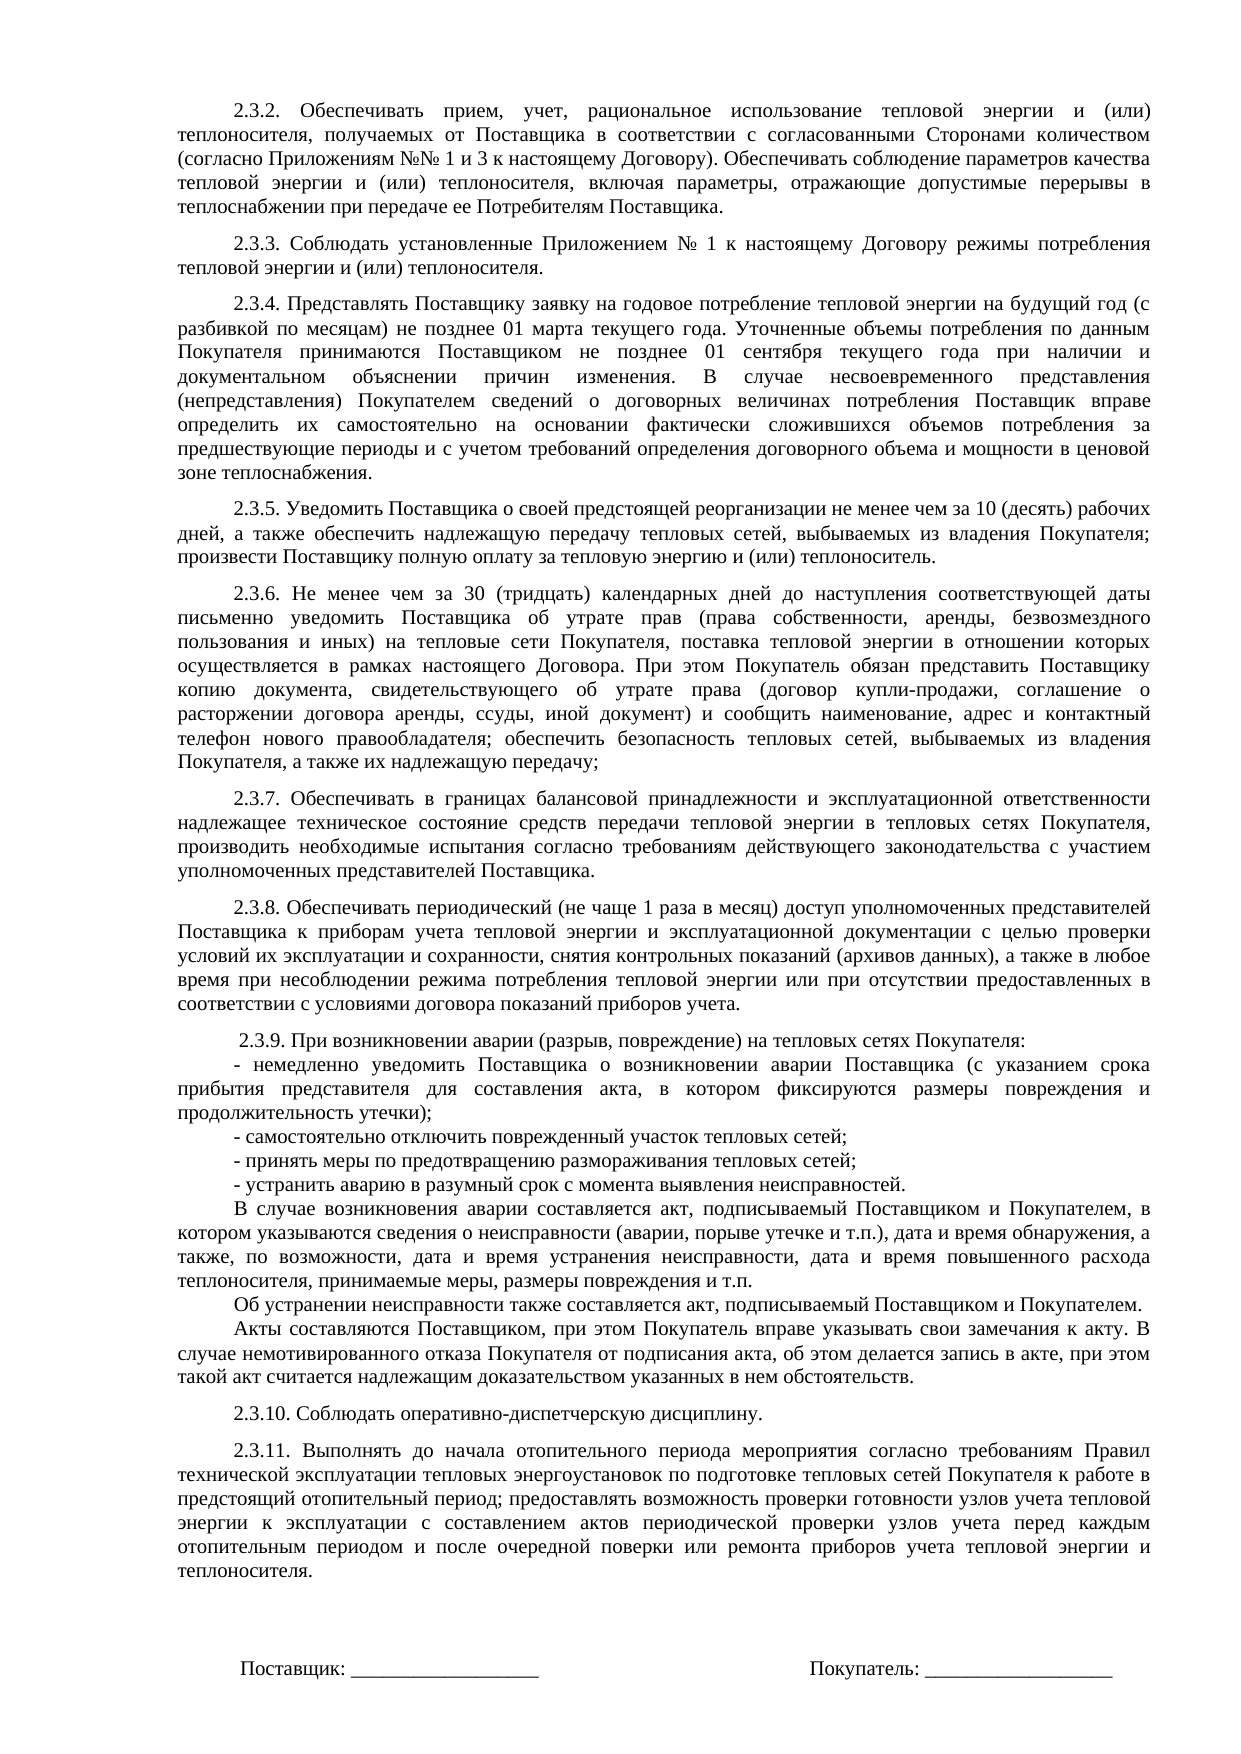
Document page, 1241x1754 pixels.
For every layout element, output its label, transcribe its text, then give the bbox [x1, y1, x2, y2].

text 2.3.10. Соблюдать оперативно-диспетчерскую дисциплину. [177, 1401, 1152, 1425]
text 2.3.7. Обеспечивать в границах балансовой принадлежности и эксплуатационной ответственности надлежащее техническое состояние средств передачи тепловой энергии в тепловых сетях Покупателя, производить необходимые испытания согласно требованиям действующего законодательства с участием уполномоченных представителей Поставщика. [177, 786, 1152, 882]
text 2.3.4. Представлять Поставщику заявку на годовое потребление тепловой энергии на будущий год (с разбивкой по месяцам) не позднее 01 марта текущего года. Уточненные объемы потребления по данным Покупателя принимаются Поставщиком не позднее 01 сентября текущего года при наличии и документальном объяснении причин изменения. В случае несвоевременного представления (непредставления) Покупателем сведений о договорных величинах потребления Поставщик вправе определить их самостоятельно на основании фактически сложившихся объемов потребления за предшествующие периоды и с учетом требований определения договорного объема и мощности в ценовой зоне теплоснабжения. [177, 291, 1152, 484]
text 2.3.6. Не менее чем за 30 (тридцать) календарных дней до наступления соответствующей даты письменно уведомить Поставщика об утрате прав (права собственности, аренды, безвозмездного пользования и иных) на тепловые сети Покупателя, поставка тепловой энергии в отношении которых осуществляется в рамках настоящего Договора. При этом Покупатель обязан представить Поставщику копию документа, свидетельствующего об утрате права (договор купли-продажи, соглашение о расторжении договора аренды, ссуды, иной документ) и сообщить наименование, адрес и контактный телефон нового правообладателя; обеспечить безопасность тепловых сетей, выбываемых из владения Покупателя, а также их надлежащую передачу; [177, 581, 1152, 773]
text 2.3.11. Выполнять до начала отопительного периода мероприятия согласно требованиям Правил технической эксплуатации тепловых энергоустановок по подготовке тепловых сетей Покупателя к работе в предстоящий отопительный период; предоставлять возможность проверки готовности узлов учета тепловой энергии к эксплуатации с составлением актов периодической проверки узлов учета перед каждым отопительным периодом и после очередной поверки или ремонта приборов учета тепловой энергии и теплоносителя. [177, 1438, 1152, 1582]
text 2.3.8. Обеспечивать периодический (не чаще 1 раза в месяц) доступ уполномоченных представителей Поставщика к приборам учета тепловой энергии и эксплуатационной документации с целью проверки условий их эксплуатации и сохранности, снятия контрольных показаний (архивов данных), а также в любое время при несоблюдении режима потребления тепловой энергии или при отсутствии предоставленных в соответствии с условиями договора показаний приборов учета. [177, 895, 1152, 1015]
text - немедленно уведомить Поставщика о возникновении аварии Поставщика (с указанием срока прибытия представителя для составления акта, в котором фиксируются размеры повреждения и продолжительность утечки); [177, 1052, 1152, 1124]
text Акты составляются Поставщиком, при этом Покупатель вправе указывать свои замечания к акту. В случае немотивированного отказа Покупателя от подписания акта, об этом делается запись в акте, при этом такой акт считается надлежащим доказательством указанных в нем обстоятельств. [177, 1316, 1152, 1388]
text Об устранении неисправности также составляется акт, подписываемый Поставщиком и Покупателем. [177, 1292, 1152, 1316]
text 2.3.9. При возникновении аварии (разрыв, повреждение) на тепловых сетях Покупателя: [177, 1028, 1152, 1052]
text - принять меры по предотвращению размораживания тепловых сетей; [177, 1148, 1152, 1172]
text - устранить аварию в разумный срок с момента выявления неисправностей. [177, 1172, 1152, 1196]
text 2.3.5. Уведомить Поставщика о своей предстоящей реорганизации не менее чем за 10 (десять) рабочих дней, а также обеспечить надлежащую передачу тепловых сетей, выбываемых из владения Покупателя; произвести Поставщику полную оплату за тепловую энергию и (или) теплоноситель. [177, 496, 1152, 568]
text 2.3.2. Обеспечивать прием, учет, рациональное использование тепловой энергии и (или) теплоносителя, получаемых от Поставщика в соответствии с согласованными Сторонами количеством (согласно Приложениям №№ 1 и 3 к настоящему Договору). Обеспечивать соблюдение параметров качества тепловой энергии и (или) теплоносителя, включая параметры, отражающие допустимые перерывы в теплоснабжении при передаче ее Потребителям Поставщика. [177, 98, 1152, 218]
text 2.3.3. Соблюдать установленные Приложением № 1 к настоящему Договору режимы потребления тепловой энергии и (или) теплоносителя. [177, 231, 1152, 279]
text В случае возникновения аварии составляется акт, подписываемый Поставщиком и Покупателем, в котором указываются сведения о неисправности (аварии, порыве утечке и т.п.), дата и время обнаружения, а также, по возможности, дата и время устранения неисправности, дата и время повышенного расхода теплоносителя, принимаемые меры, размеры повреждения и т.п. [177, 1196, 1152, 1292]
text - самостоятельно отключить поврежденный участок тепловых сетей; [177, 1124, 1152, 1148]
